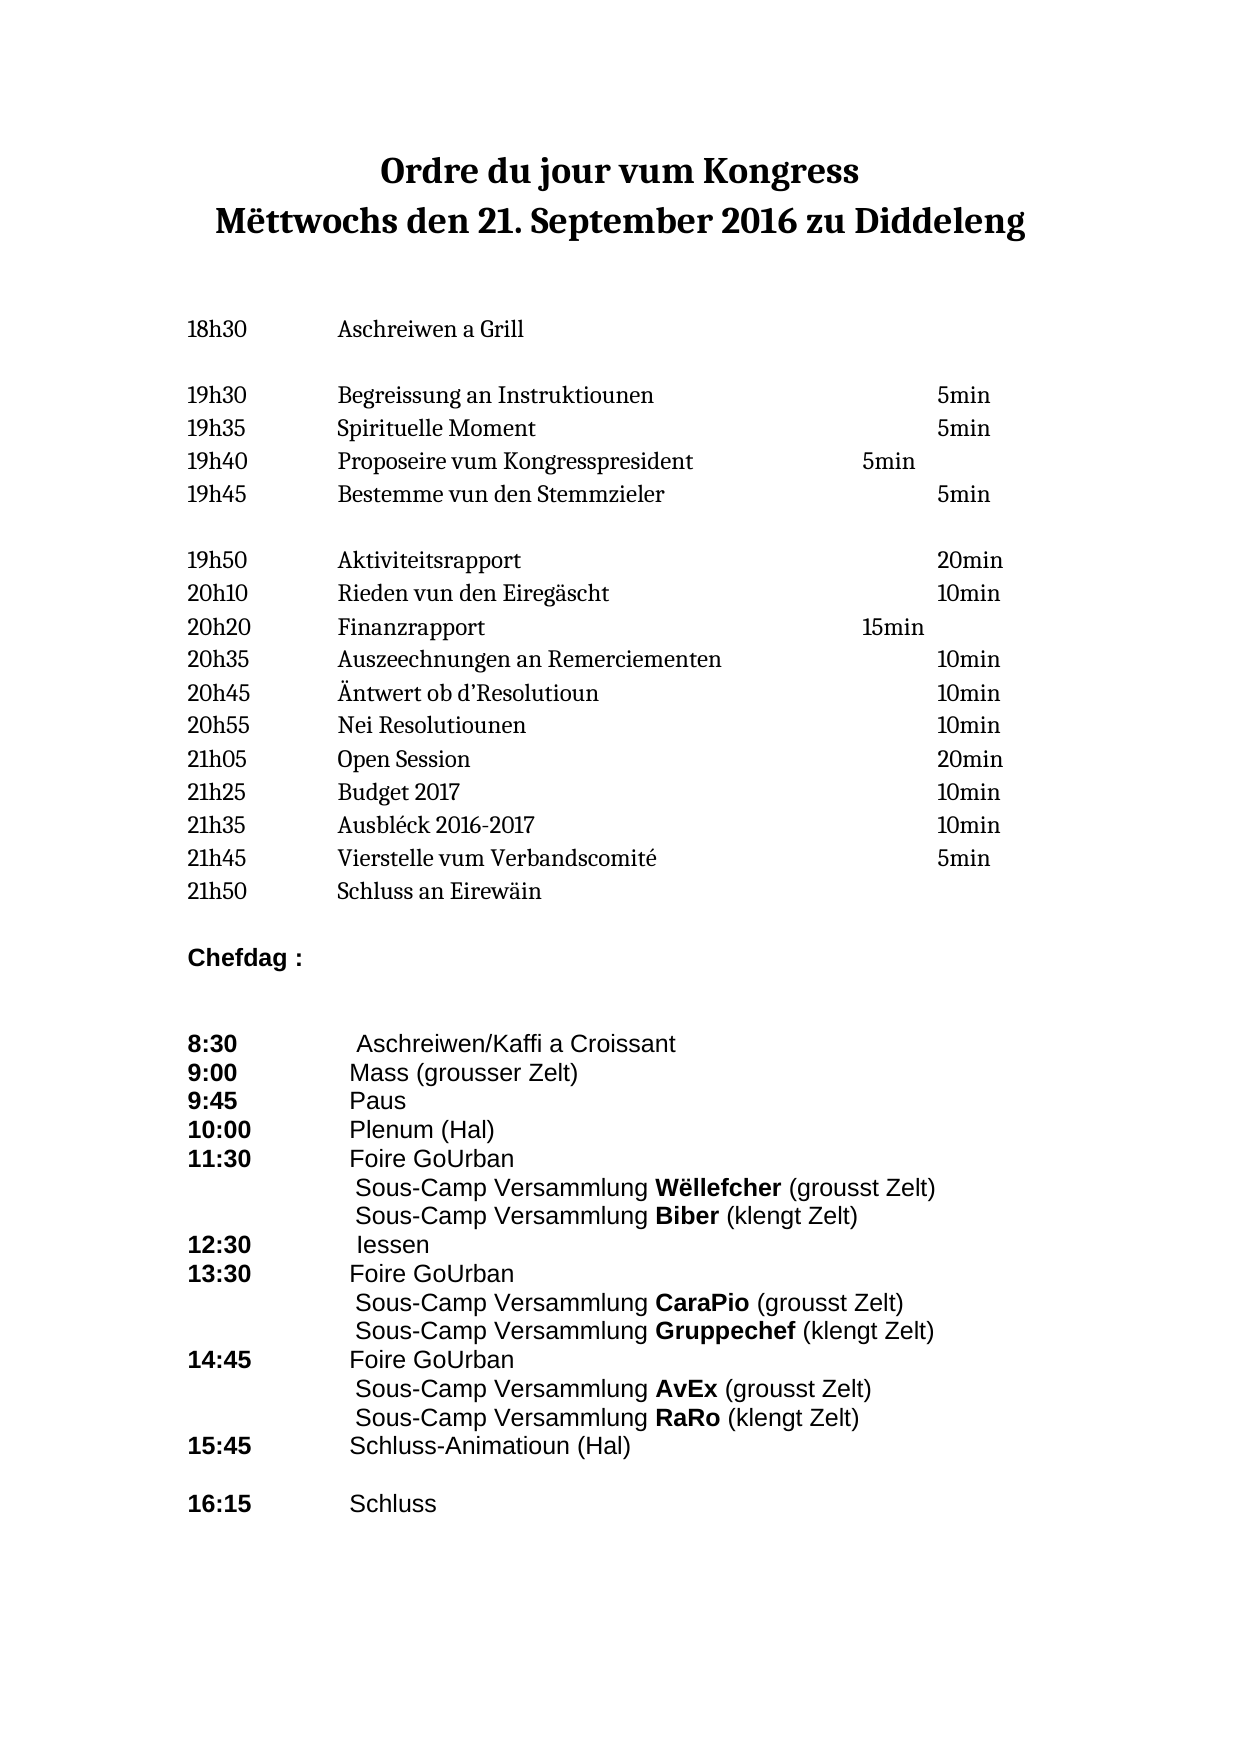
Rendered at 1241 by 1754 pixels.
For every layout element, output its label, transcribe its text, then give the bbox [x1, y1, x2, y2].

text 16:15 Schluss [187, 1489, 1053, 1518]
text 8:30 Aschreiwen/Kaffi a Croissant [187, 1029, 1053, 1058]
text 13:30 Foire GoUrban [187, 1259, 1053, 1288]
text 15:45 Schluss-Animatioun (Hal) [187, 1431, 1053, 1460]
text 14:45 Foire GoUrban [187, 1345, 1053, 1374]
text 19h35 Spirituelle Moment 5min [187, 414, 1053, 443]
text Chefdag : [187, 943, 1053, 971]
text 19h45 Bestemme vun den Stemmzieler 5min [187, 480, 1053, 509]
text 18h30 Aschreiwen a Grill [187, 315, 1053, 344]
text 19h40 Proposeire vum Kongresspresident 5min [187, 447, 1053, 476]
text Sous-Camp Versammlung Biber (klengt Zelt) [187, 1201, 1053, 1230]
text 21h25 Budget 2017 10min [187, 777, 1053, 806]
text Sous-Camp Versammlung CaraPio (grousst Zelt) [187, 1288, 1053, 1316]
text 21h50 Schluss an Eirewäin [187, 877, 1053, 905]
text 9:45 Paus [187, 1086, 1053, 1115]
text 20h45 Äntwert ob d’Resolutioun 10min [187, 678, 1053, 707]
text 20h35 Auszeechnungen an Remerciementen 10min [187, 645, 1053, 674]
text 19h50 Aktiviteitsrapport 20min [187, 546, 1053, 575]
text 21h45 Vierstelle vum Verbandscomité 5min [187, 843, 1053, 872]
text Ordre du jour vum Kongress [187, 150, 1053, 193]
text 19h30 Begreissung an Instruktiounen 5min [187, 381, 1053, 410]
text 21h05 Open Session 20min [187, 744, 1053, 773]
text 9:00 Mass (grousser Zelt) [187, 1058, 1053, 1086]
text Sous-Camp Versammlung Gruppechef (klengt Zelt) [187, 1316, 1053, 1345]
text 20h20 Finanzrapport 15min [187, 612, 1053, 641]
text 11:30 Foire GoUrban [187, 1144, 1053, 1173]
text Sous-Camp Versammlung Wëllefcher (grousst Zelt) [187, 1173, 1053, 1201]
text Sous-Camp Versammlung AvEx (grousst Zelt) [187, 1374, 1053, 1403]
text 12:30 Iessen [187, 1230, 1053, 1259]
text 21h35 Ausbléck 2016-2017 10min [187, 811, 1053, 839]
text Mëttwochs den 21. September 2016 zu Diddeleng [187, 199, 1053, 243]
text Sous-Camp Versammlung RaRo (klengt Zelt) [187, 1403, 1053, 1431]
text 20h55 Nei Resolutiounen 10min [187, 711, 1053, 740]
text 10:00 Plenum (Hal) [187, 1115, 1053, 1144]
text 20h10 Rieden vun den Eiregäscht 10min [187, 579, 1053, 608]
